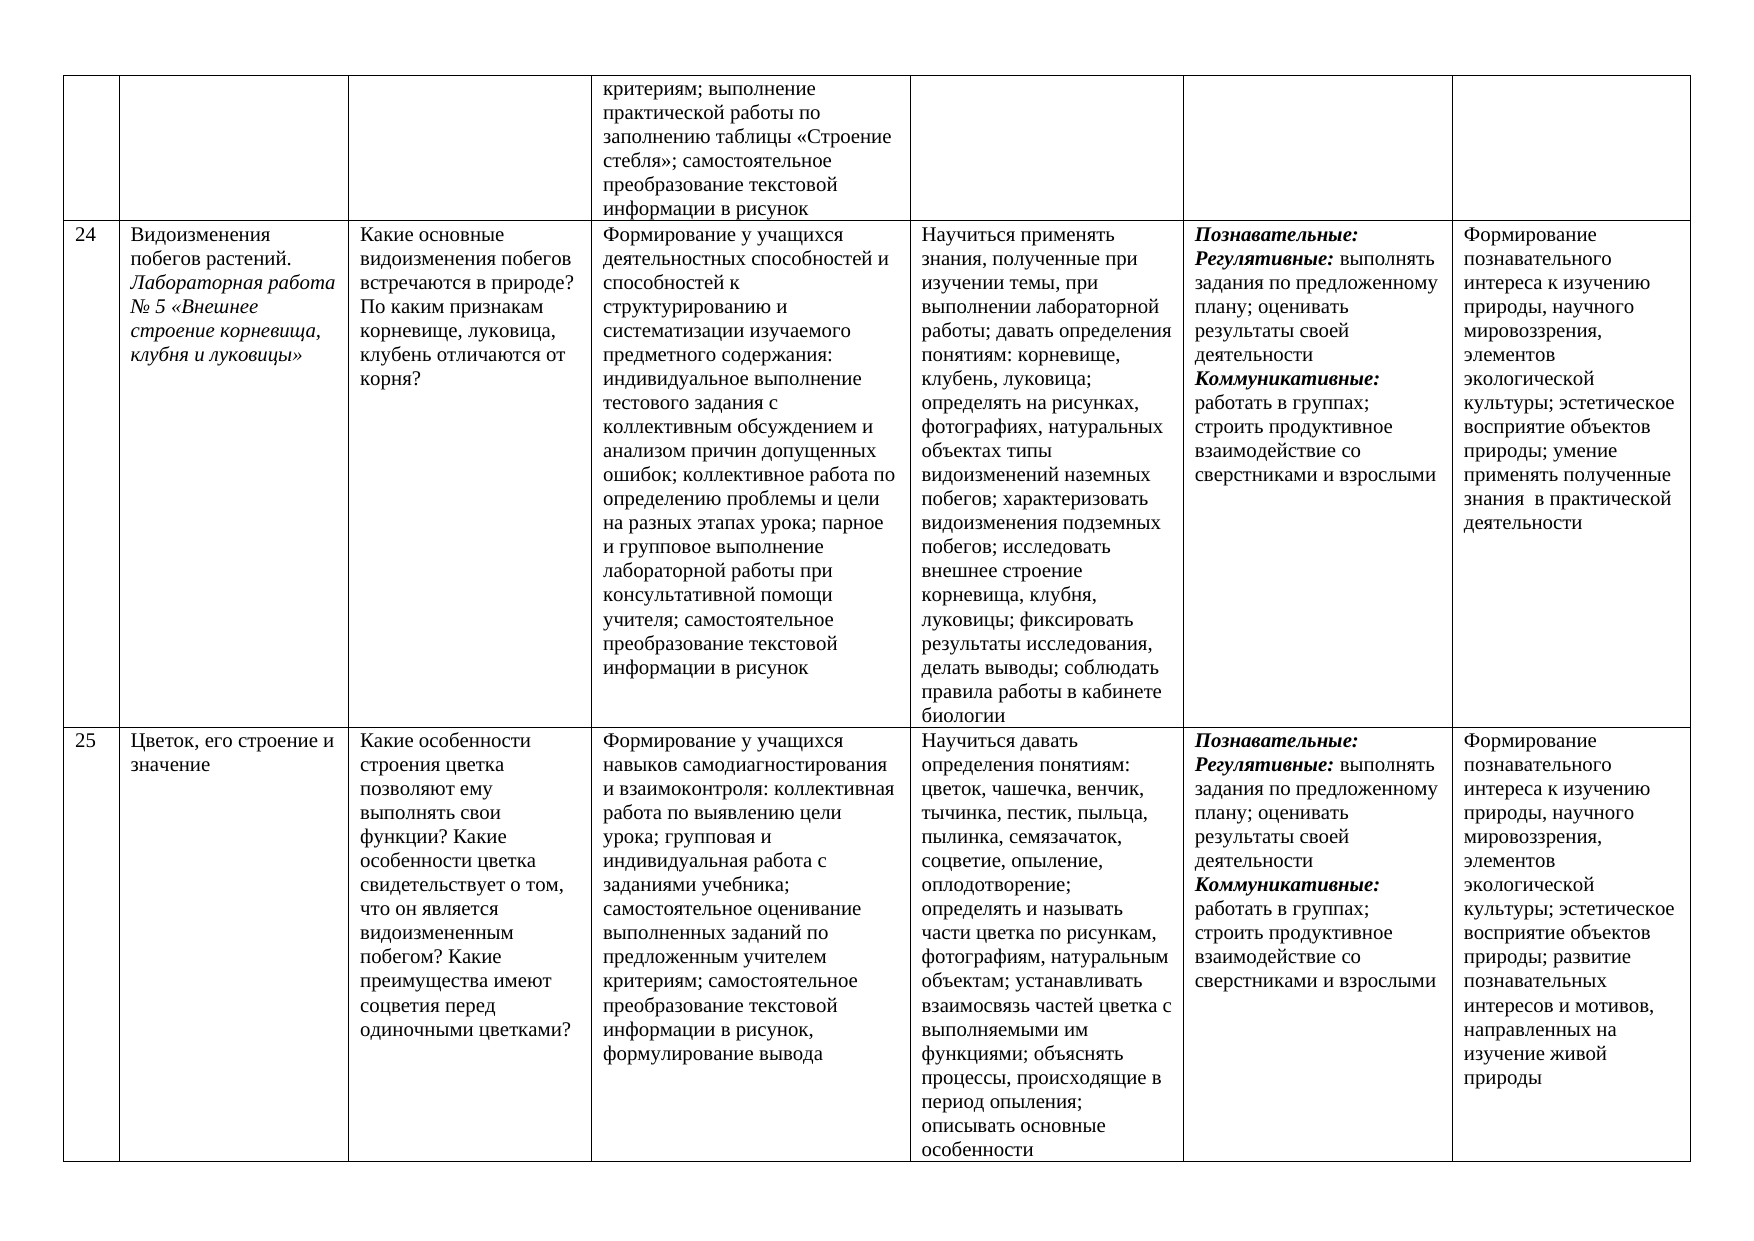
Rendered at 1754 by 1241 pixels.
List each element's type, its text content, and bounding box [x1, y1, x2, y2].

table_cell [592, 728, 910, 1161]
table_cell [120, 76, 348, 220]
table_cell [911, 728, 1183, 1161]
table_cell Формирование познавательного интереса к изучению природы, научного мировоззрения, элементов экологической культуры; эстетическое восприятие объектов природы; умение применять полученные знания в практической деятельности [1453, 221, 1690, 727]
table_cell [349, 76, 591, 220]
table_cell 24 [64, 221, 119, 727]
table_cell Какие основные видоизменения побегов встречаются в природе? По каким признакам корневище, луковица, клубень отличаются от корня? [349, 221, 591, 727]
table_cell Формирование у учащихся деятельностных способностей и способностей к структурированию и систематизации изучаемого предметного содержания: индивидуальное выполнение тестового задания с коллективным обсуждением и анализом причин допущенных ошибок; коллективное работа по определению проблемы и цели на разных этапах урока; парное и групповое выполнение лабораторной работы при консультативной помощи учителя; самостоятельное преобразование текстовой информации в рисунок [592, 221, 910, 727]
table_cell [1184, 76, 1452, 220]
table_cell 25 [64, 728, 119, 1161]
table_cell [592, 76, 910, 220]
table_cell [349, 728, 591, 1161]
table_cell Научиться применять знания, полученные при изучении темы, при выполнении лабораторной работы; давать определения понятиям: корневище, клубень, луковица; определять на рисунках, фотографиях, натуральных объектах типы видоизменений наземных побегов; характеризовать видоизменения подземных побегов; исследовать внешнее строение корневища, клубня, луковицы; фиксировать результаты исследования, делать выводы; соблюдать правила работы в кабинете биологии [911, 221, 1183, 727]
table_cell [120, 728, 348, 1161]
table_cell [1453, 76, 1690, 220]
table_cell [911, 76, 1183, 220]
table_cell 23 [64, 76, 119, 220]
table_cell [1453, 728, 1690, 1161]
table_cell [1184, 728, 1452, 1161]
table_cell Видоизменения побегов растений. Лабораторная работа № 5 «Внешнее строение корневища, клубня и луковицы» [120, 221, 348, 727]
